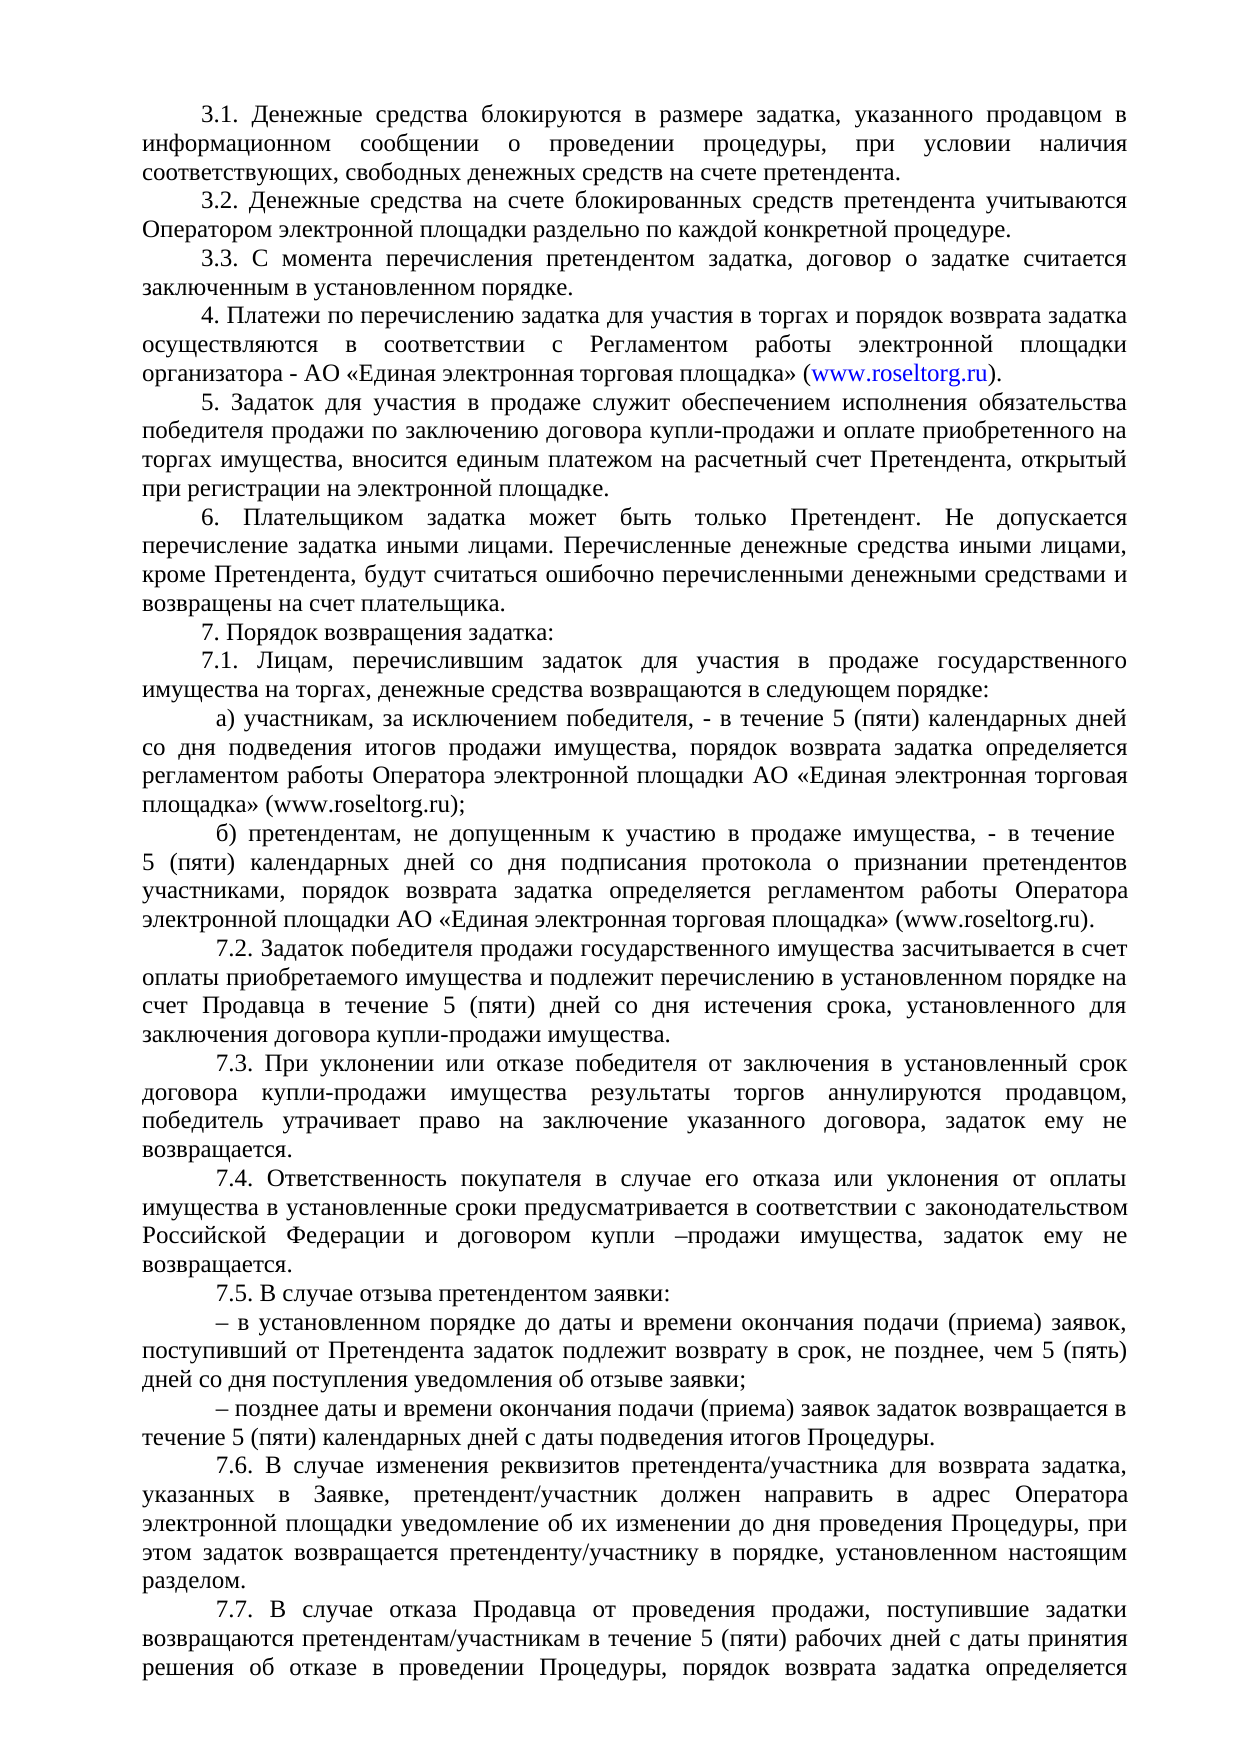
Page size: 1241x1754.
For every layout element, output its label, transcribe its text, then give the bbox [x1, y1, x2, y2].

text 6. Плательщиком задатка может быть только Претендент. Не допускается перечисление задатка иными лицами. Перечисленные денежные средства иными лицами, кроме Претендента, будут считаться ошибочно перечисленными денежными средствами и возвращены на счет плательщика. [142, 502, 1128, 617]
text 7.5. В случае отзыва претендентом заявки: [142, 1278, 1128, 1307]
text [142, 1594, 1128, 1680]
text 3.3. С момента перечисления претендентом задатка, договор о задатке считается заключенным в установленном порядке. [142, 243, 1128, 300]
text 7. Порядок возвращения задатка: [142, 617, 1128, 645]
text 5. Задаток для участия в продаже служит обеспечением исполнения обязательства победителя продажи по заключению договора купли-продажи и оплате приобретенного на торгах имущества, вносится единым платежом на расчетный счет Претендента, открытый при регистрации на электронной площадке. [142, 387, 1128, 502]
text 4. Платежи по перечислению задатка для участия в торгах и порядок возврата задатка осуществляются в соответствии с Регламентом работы электронной площадки организатора - АО «Единая электронная торговая площадка» (www.roseltorg.ru). [142, 300, 1128, 387]
text 7.1. Лицам, перечислившим задаток для участия в продаже государственного имущества на торгах, денежные средства возвращаются в следующем порядке: [142, 645, 1128, 703]
text 7.4. Ответственность покупателя в случае его отказа или уклонения от оплаты имущества в установленные сроки предусматривается в соответствии с законодательством Российской Федерации и договором купли –продажи имущества, задаток ему не возвращается. [142, 1163, 1128, 1278]
text 7.2. Задаток победителя продажи государственного имущества засчитывается в счет оплаты приобретаемого имущества и подлежит перечислению в установленном порядке на счет Продавца в течение 5 (пяти) дней со дня истечения срока, установленного для заключения договора купли-продажи имущества. [142, 933, 1128, 1048]
text – позднее даты и времени окончания подачи (приема) заявок задаток возвращается в течение 5 (пяти) календарных дней с даты подведения итогов Процедуры. [142, 1393, 1128, 1450]
text 3.2. Денежные средства на счете блокированных средств претендента учитываются Оператором электронной площадки раздельно по каждой конкретной процедуре. [142, 185, 1128, 243]
text – в установленном порядке до даты и времени окончания подачи (приема) заявок, поступивший от Претендента задаток подлежит возврату в срок, не позднее, чем 5 (пять) дней со дня поступления уведомления об отзыве заявки; [142, 1307, 1128, 1393]
text 7.3. При уклонении или отказе победителя от заключения в установленный срок договора купли-продажи имущества результаты торгов аннулируются продавцом, победитель утрачивает право на заключение указанного договора, задаток ему не возвращается. [142, 1048, 1128, 1163]
text б) претендентам, не допущенным к участию в продаже имущества, - в течение 5 (пяти) календарных дней со дня подписания протокола о признании претендентов участниками, порядок возврата задатка определяется регламентом работы Оператора электронной площадки АО «Единая электронная торговая площадка» (www.roseltorg.ru). [142, 818, 1128, 933]
text а) участникам, за исключением победителя, - в течение 5 (пяти) календарных дней со дня подведения итогов продажи имущества, порядок возврата задатка определяется регламентом работы Оператора электронной площадки АО «Единая электронная торговая площадка» (www.roseltorg.ru); [142, 703, 1128, 818]
text 7.6. В случае изменения реквизитов претендента/участника для возврата задатка, указанных в Заявке, претендент/участник должен направить в адрес Оператора электронной площадки уведомление об их изменении до дня проведения Процедуры, при этом задаток возвращается претенденту/участнику в порядке, установленном настоящим разделом. [142, 1450, 1128, 1594]
text 3.1. Денежные средства блокируются в размере задатка, указанного продавцом в информационном сообщении о проведении процедуры, при условии наличия соответствующих, свободных денежных средств на счете претендента. [142, 99, 1128, 185]
